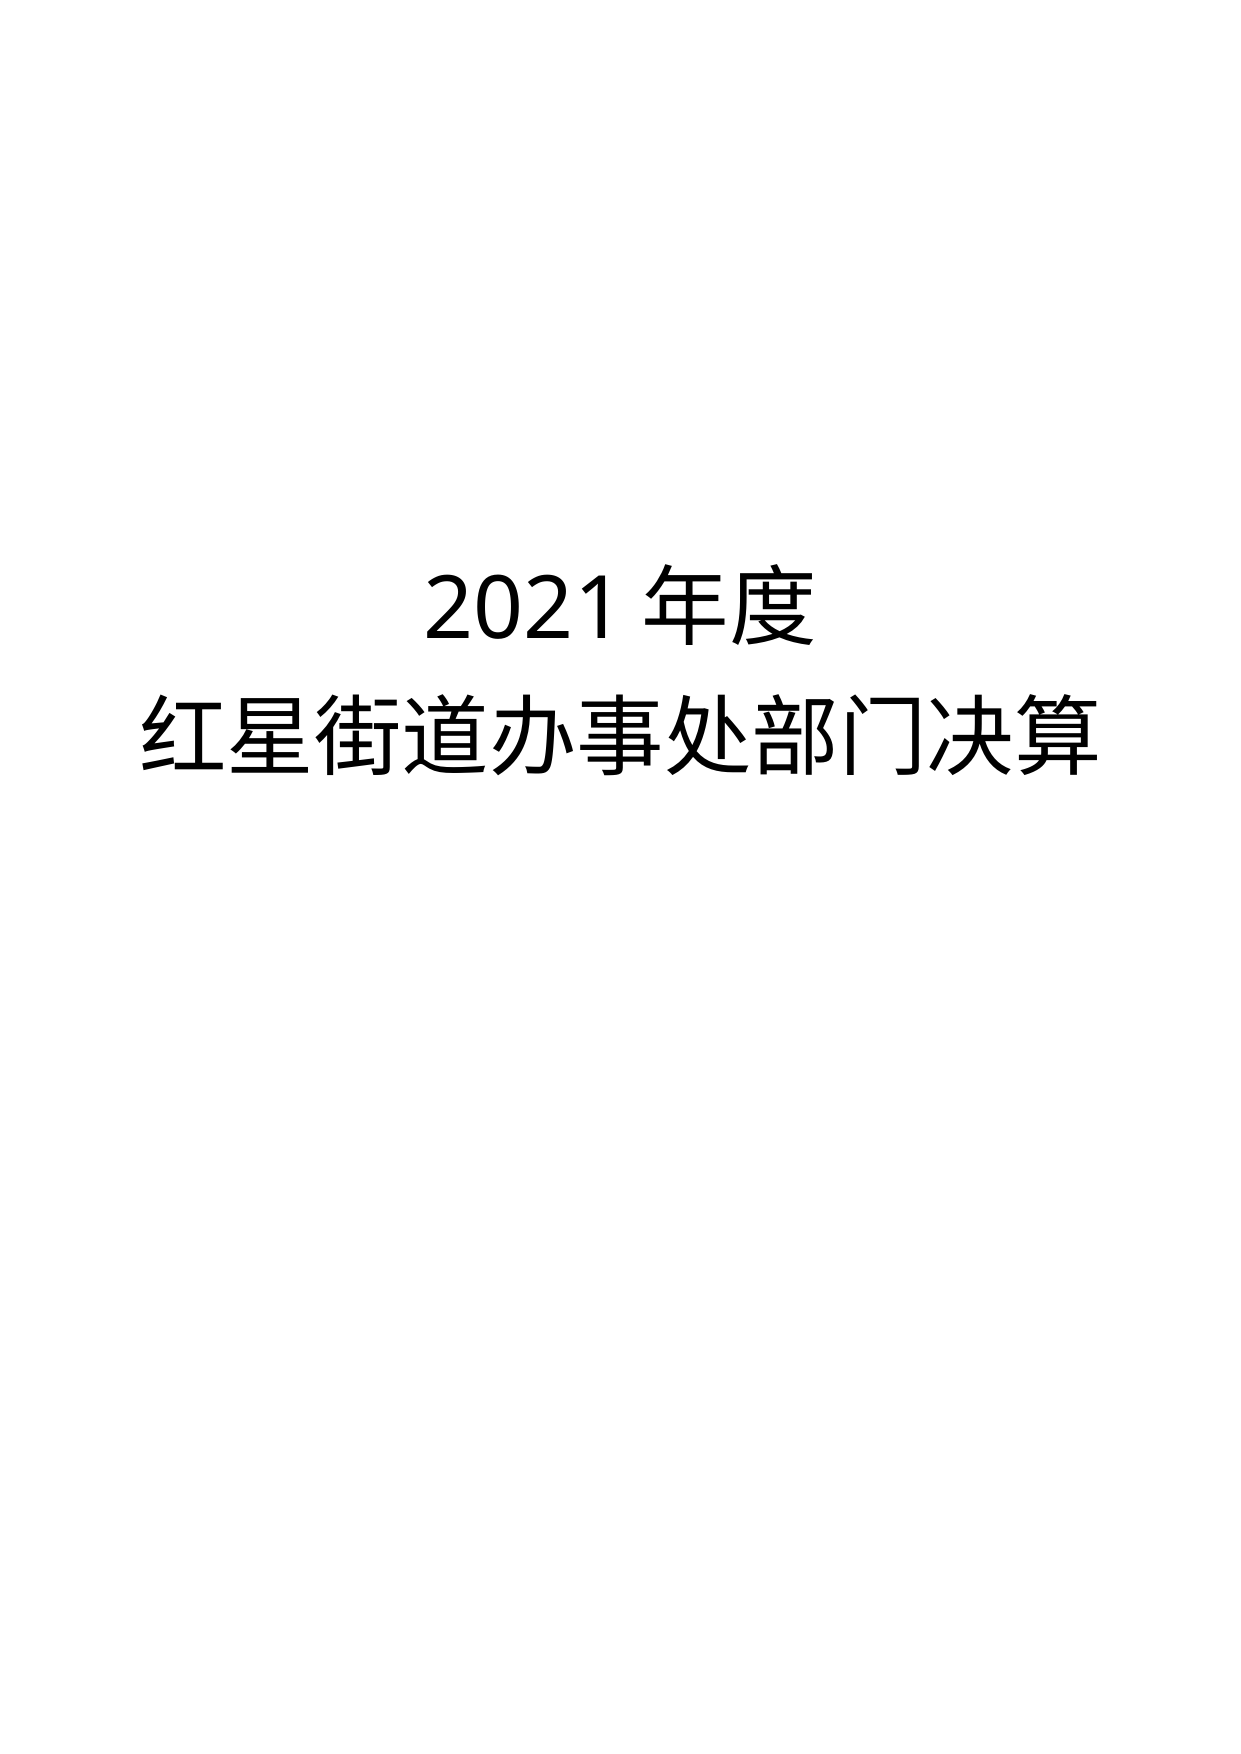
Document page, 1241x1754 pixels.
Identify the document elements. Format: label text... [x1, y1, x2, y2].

text 红星街道办事处部门决算 [75, 666, 1165, 796]
text 2021年度 [75, 536, 1165, 666]
